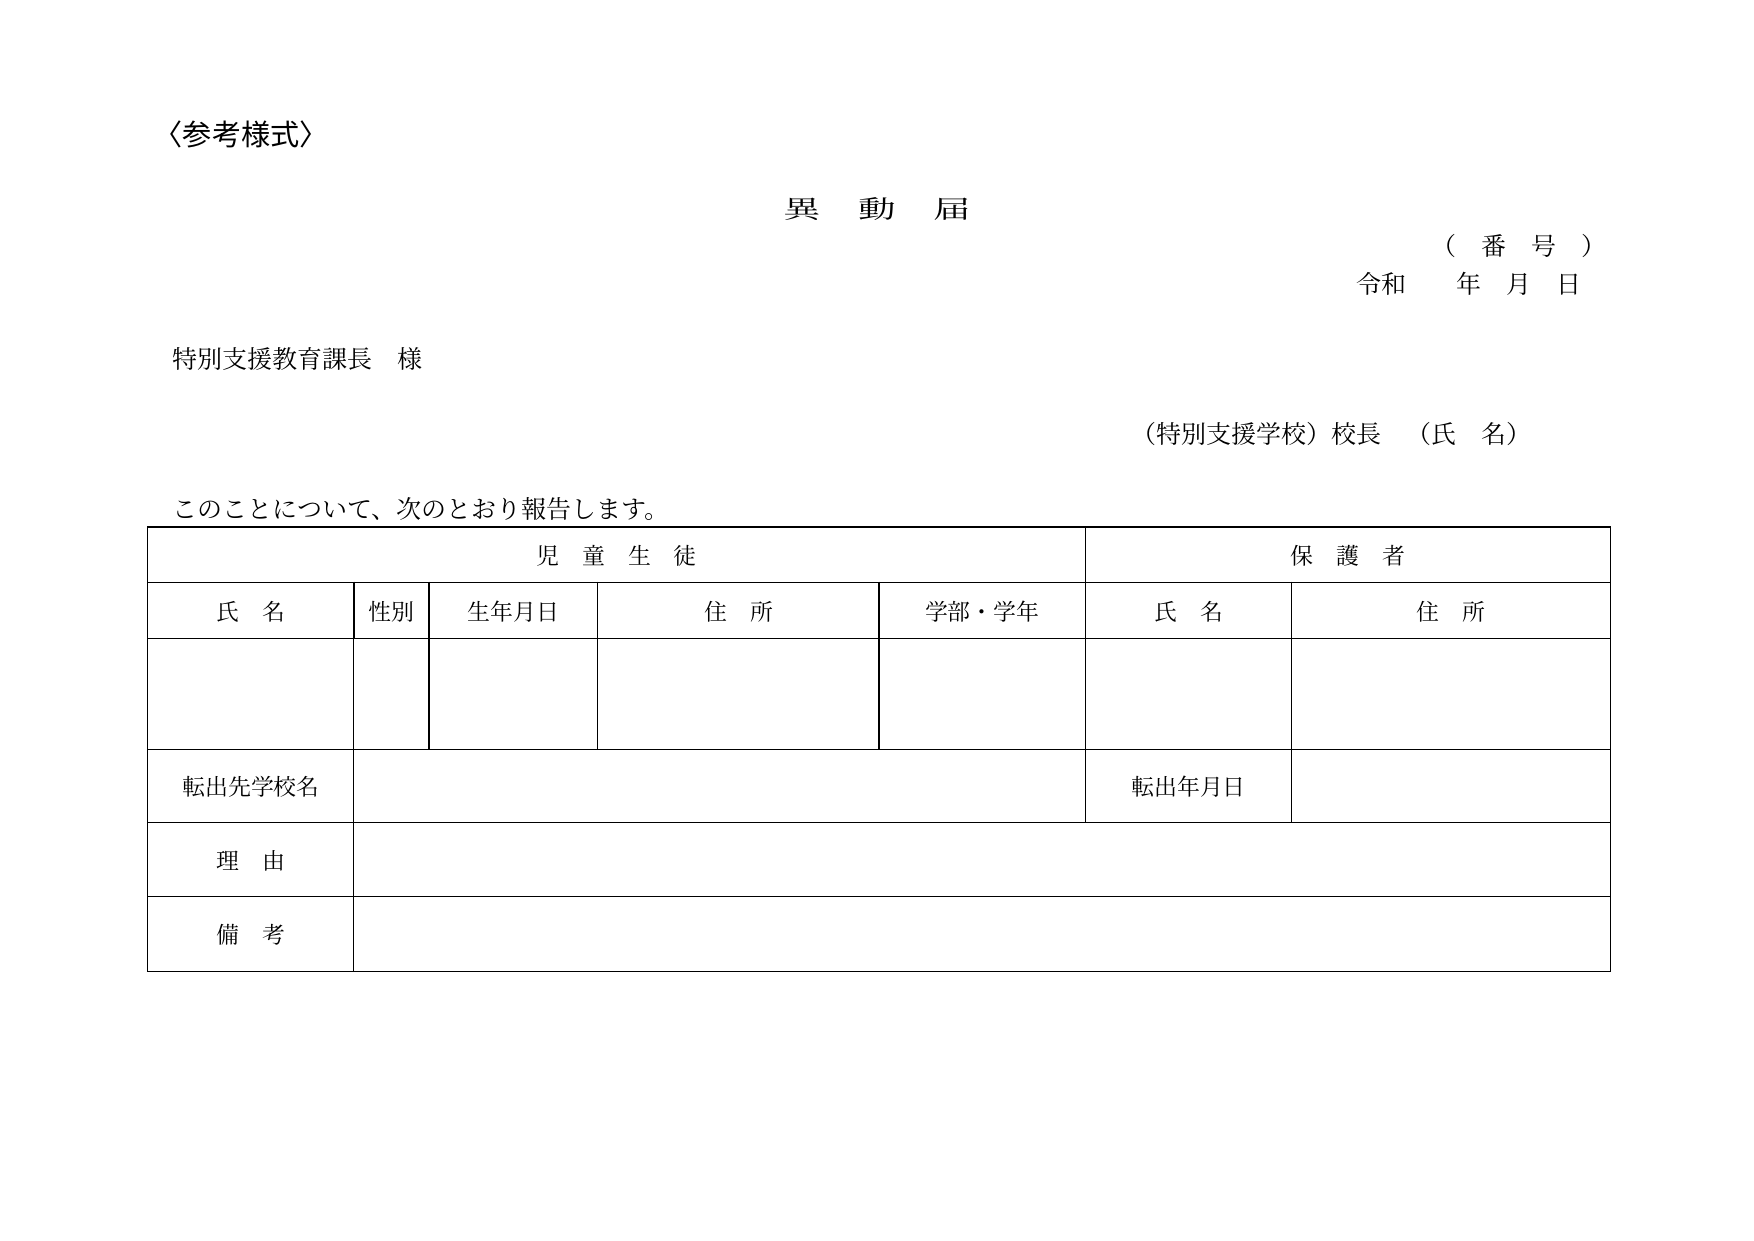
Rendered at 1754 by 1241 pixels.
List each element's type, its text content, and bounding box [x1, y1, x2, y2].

table_cell [354, 823, 1610, 896]
table_cell 生年月日 [430, 583, 597, 638]
table_cell 備 考 [148, 897, 353, 971]
text 異 動 届 [148, 189, 1606, 226]
table_header 児 童 生 徒 [148, 528, 1085, 582]
table_cell [354, 750, 1085, 822]
text （特別支援学校）校長 （氏 名） [148, 414, 1531, 451]
table_cell [1292, 639, 1610, 748]
table_cell [354, 639, 428, 748]
text 特別支援教育課長 様 [148, 339, 1606, 376]
table_cell [430, 639, 597, 748]
table_cell 性別 [355, 583, 428, 638]
table_cell 学部・学年 [880, 583, 1085, 638]
text このことについて、次のとおり報告します。 [148, 489, 1606, 526]
table_cell 理 由 [148, 823, 353, 896]
table_cell 住 所 [1292, 583, 1610, 638]
table_cell [354, 897, 1610, 971]
text 令和 年 月 日 [148, 264, 1581, 301]
table_cell [148, 639, 353, 748]
table_header 保 護 者 [1086, 528, 1610, 582]
table_cell 住 所 [598, 583, 878, 638]
table_cell [1086, 639, 1291, 748]
table_cell 転出先学校名 [148, 750, 353, 822]
text （ 番 号 ） [148, 226, 1606, 264]
table_cell 氏 名 [148, 583, 353, 638]
table_cell [1292, 750, 1610, 822]
table_cell 転出年月日 [1086, 750, 1291, 822]
table_cell [880, 639, 1085, 748]
table_cell 氏 名 [1086, 583, 1291, 638]
table_cell [598, 639, 878, 748]
